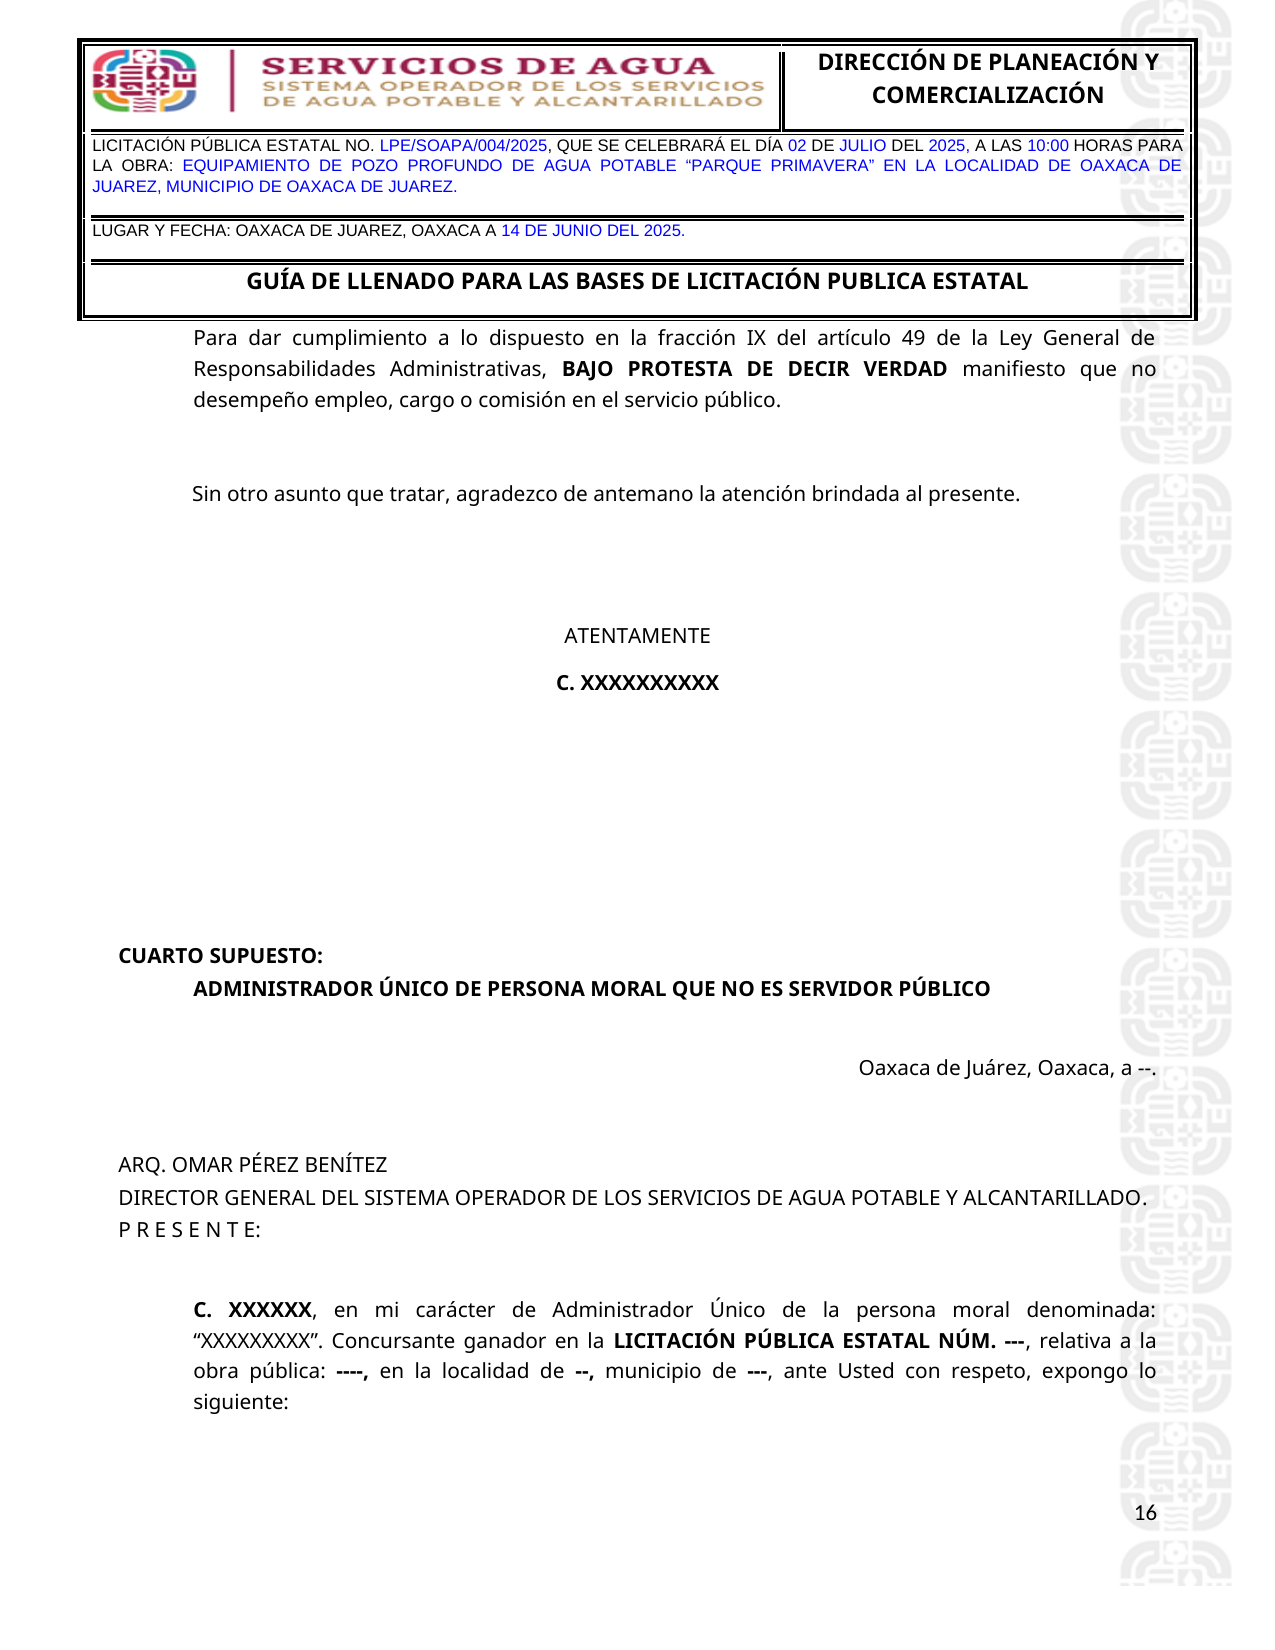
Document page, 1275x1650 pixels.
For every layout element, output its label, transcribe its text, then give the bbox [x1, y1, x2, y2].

text C. XXXXXXXXXX [118, 668, 1157, 697]
text ADMINISTRADOR ÚNICO DE PERSONA MORAL QUE NO ES SERVIDOR PÚBLICO [193, 974, 1167, 1002]
text CUARTO SUPUESTO: [118, 941, 1167, 969]
picture [1105, 42, 1194, 320]
picture [1105, 0, 1235, 1586]
text Sin otro asunto que tratar, agradezco de antemano la atención brindada al presente. [118, 479, 1157, 508]
text Para dar cumplimiento a lo dispuesto en la fracción IX del artículo 49 de la Ley General de Responsabilidades Administrativas, BAJO PROTESTA DE DECIR VERDAD manifiesto que no desempeño empleo, cargo o comisión en el servicio público. [193, 321, 1157, 413]
text ARQ. OMAR PÉREZ BENÍTEZ [118, 1150, 1167, 1178]
text C. XXXXXX, en mi carácter de Administrador Único de la persona moral denominada: “XXXXXXXXX”. Concursante ganador en la LICITACIÓN PÚBLICA ESTATAL NÚM. ---, relativa a la obra pública: ----, en la localidad de --, municipio de ---, ante Usted con respeto, expongo lo siguiente: [193, 1295, 1157, 1416]
text DIRECTOR GENERAL DEL SISTEMA OPERADOR DE LOS SERVICIOS DE AGUA POTABLE Y ALCANTARILLADO. [118, 1183, 1167, 1211]
text ATENTAMENTE [118, 621, 1157, 649]
picture [1106, 56, 1114, 67]
picture [88, 46, 773, 123]
text P R E S E N T E: [118, 1215, 1167, 1244]
text Para dar cumplimiento a lo dispuesto en la fracción IX del artículo 49 de la Ley General de Responsabilidades Administrativas, BAJO PROTESTA DE DECIR VERDAD manifiesto que no desempeño empleo, cargo o comisión en el servicio público. [193, 154, 1157, 215]
text Oaxaca de Juárez, Oaxaca, a --. [118, 1053, 1157, 1082]
text Para dar cumplimiento a lo dispuesto en la fracción IX del artículo 49 de la Ley General de Responsabilidades Administrativas, BAJO PROTESTA DE DECIR VERDAD manifiesto que no desempeño empleo, cargo o comisión en el servicio público. [193, 221, 1157, 259]
text Para dar cumplimiento a lo dispuesto en la fracción IX del artículo 49 de la Ley General de Responsabilidades Administrativas, BAJO PROTESTA DE DECIR VERDAD manifiesto que no desempeño empleo, cargo o comisión en el servicio público. [193, 265, 1157, 315]
